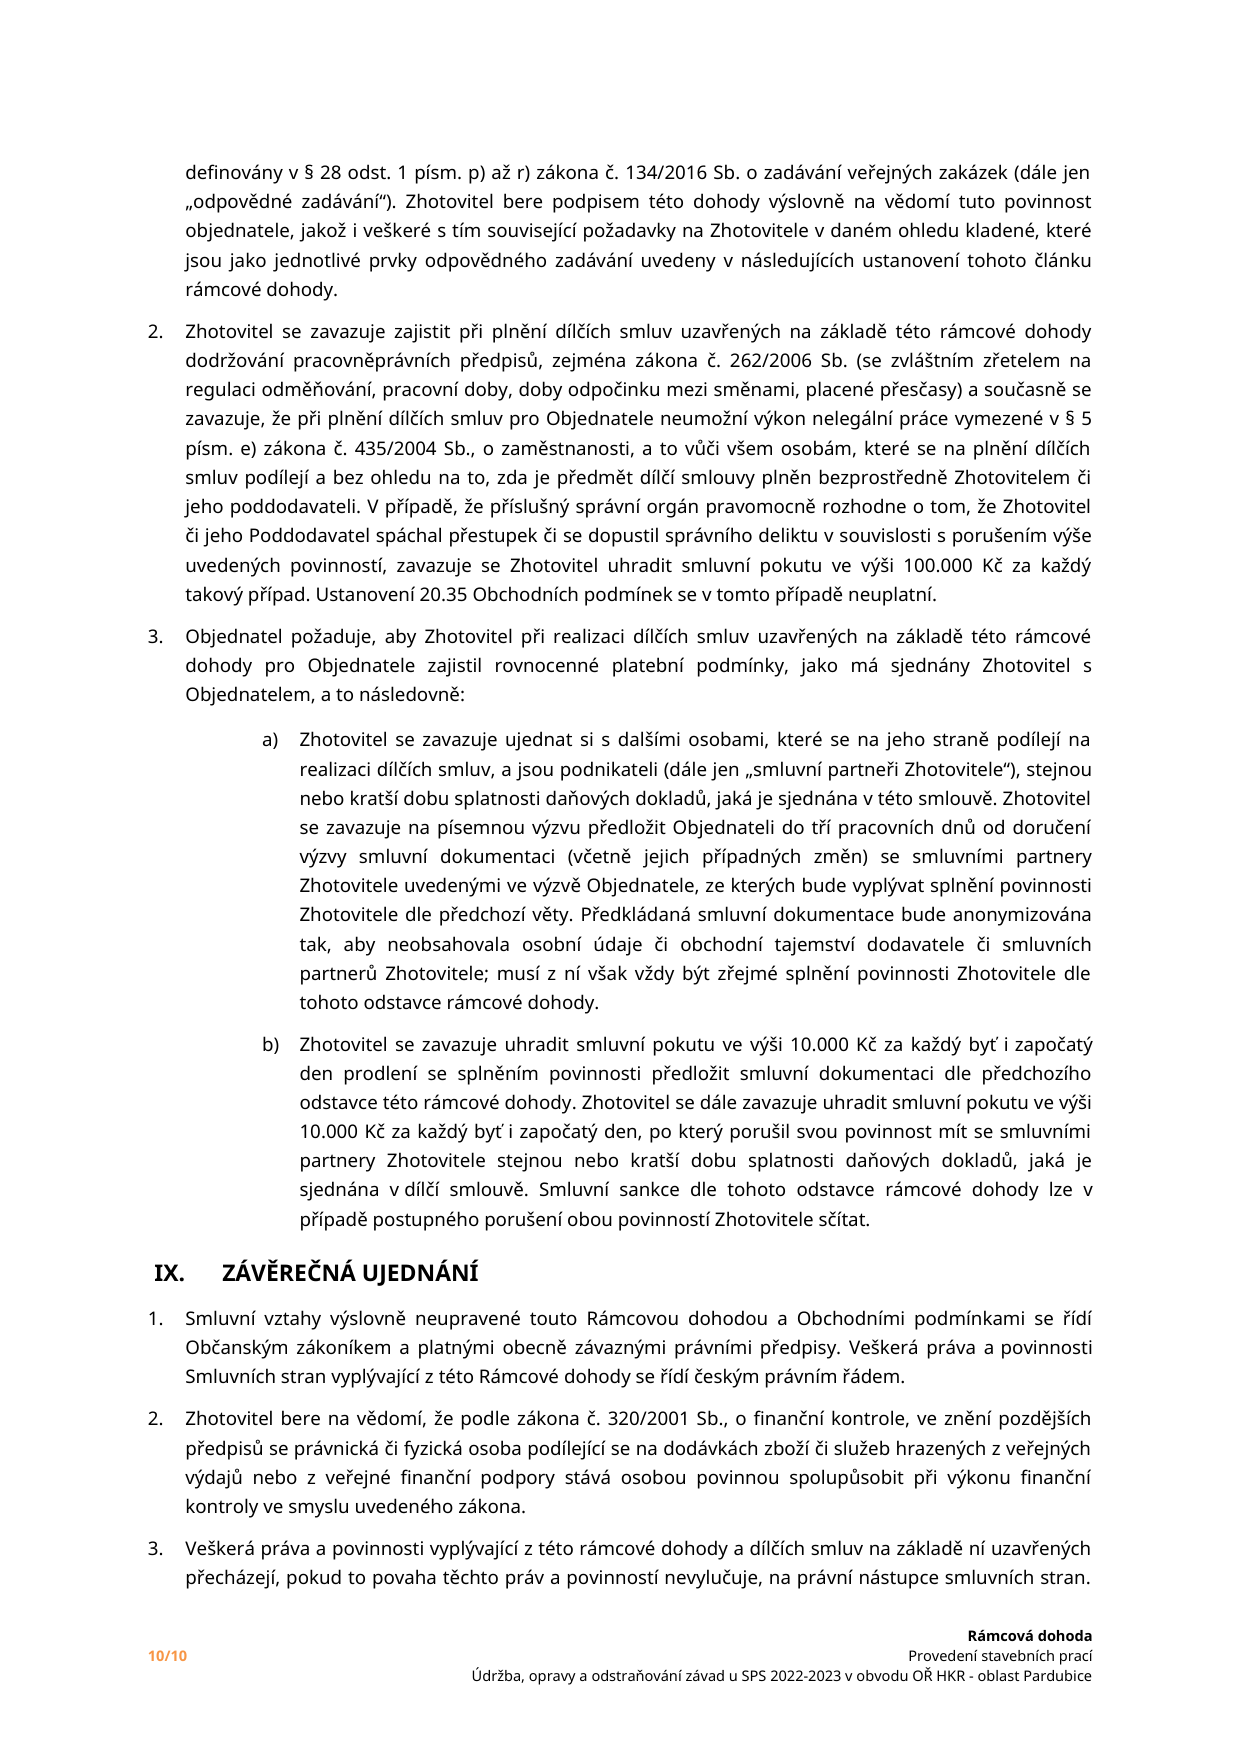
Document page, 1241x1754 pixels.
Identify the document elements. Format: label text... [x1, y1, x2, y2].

list Zhotovitel se zavazuje ujednat si s dalšími osobami, které se na jeho straně podílejí na realizaci dílčích smluv, a jsou podnikateli (dále jen „smluvní partneři Zhotovitele“), stejnou nebo kratší dobu splatnosti daňových dokladů, jaká je sjednána v této smlouvě. Zhotovitel se zavazuje na písemnou výzvu předložit Objednateli do tří pracovních dnů od doručení výzvy smluvní dokumentaci (včetně jejich případných změn) se smluvními partnery Zhotovitele uvedenými ve výzvě Objednatele, ze kterých bude vyplývat splnění povinnosti Zhotovitele dle předchozí věty. Předkládaná smluvní dokumentace bude anonymizována tak, aby neobsahovala osobní údaje či obchodní tajemství dodavatele či smluvních partnerů Zhotovitele; musí z ní však vždy být zřejmé splnění povinnosti Zhotovitele dle tohoto odstavce rámcové dohody. [262, 723, 1093, 1015]
list ZÁVĚREČNÁ UJEDNÁNÍ [185, 1257, 1093, 1288]
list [148, 1535, 1093, 1590]
list Smluvní vztahy výslovně neupravené touto Rámcovou dohodou a Obchodními podmínkami se řídí Občanským zákoníkem a platnými obecně závaznými právními předpisy. Veškerá práva a povinnosti Smluvních stran vyplývající z této Rámcové dohody se řídí českým právním řádem. [148, 1305, 1093, 1389]
list Zhotovitel bere na vědomí, že podle zákona č. 320/2001 Sb., o finanční kontrole, ve znění pozdějších předpisů se právnická či fyzická osoba podílející se na dodávkách zboží či služeb hrazených z veřejných výdajů nebo z veřejné finanční podpory stává osobou povinnou spolupůsobit při výkonu finanční kontroly ve smyslu uvedeného zákona. [148, 1406, 1093, 1519]
list Zhotovitel se zavazuje zajistit při plnění dílčích smluv uzavřených na základě této rámcové dohody dodržování pracovněprávních předpisů, zejména zákona č. 262/2006 Sb. (se zvláštním zřetelem na regulaci odměňování, pracovní doby, doby odpočinku mezi směnami, placené přesčasy) a současně se zavazuje, že při plnění dílčích smluv pro Objednatele neumožní výkon nelegální práce vymezené v § 5 písm. e) zákona č. 435/2004 Sb., o zaměstnanosti, a to vůči všem osobám, které se na plnění dílčích smluv podílejí a bez ohledu na to, zda je předmět dílčí smlouvy plněn bezprostředně Zhotovitelem či jeho poddodavateli. V případě, že příslušný správní orgán pravomocně rozhodne o tom, že Zhotovitel či jeho Poddodavatel spáchal přestupek či se dopustil správního deliktu v souvislosti s porušením výše uvedených povinností, zavazuje se Zhotovitel uhradit smluvní pokutu ve výši 100.000 Kč za každý takový případ. Ustanovení 20.35 Obchodních podmínek se v tomto případě neuplatní. [148, 318, 1093, 607]
list Zhotovitel se zavazuje uhradit smluvní pokutu ve výši 10.000 Kč za každý byť i započatý den prodlení se splněním povinnosti předložit smluvní dokumentaci dle předchozího odstavce této rámcové dohody. Zhotovitel se dále zavazuje uhradit smluvní pokutu ve výši 10.000 Kč za každý byť i započatý den, po který porušil svou povinnost mít se smluvními partnery Zhotovitele stejnou nebo kratší dobu splatnosti daňových dokladů, jaká je sjednána v dílčí smlouvě. Smluvní sankce dle tohoto odstavce rámcové dohody lze v případě postupného porušení obou povinností Zhotovitele sčítat. [262, 1028, 1093, 1232]
list Objednatel požaduje, aby Zhotovitel při realizaci dílčích smluv uzavřených na základě této rámcové dohody pro Objednatele zajistil rovnocenné platební podmínky, jako má sjednány Zhotovitel s Objednatelem, a to následovně: [148, 623, 1093, 707]
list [148, 159, 1093, 302]
